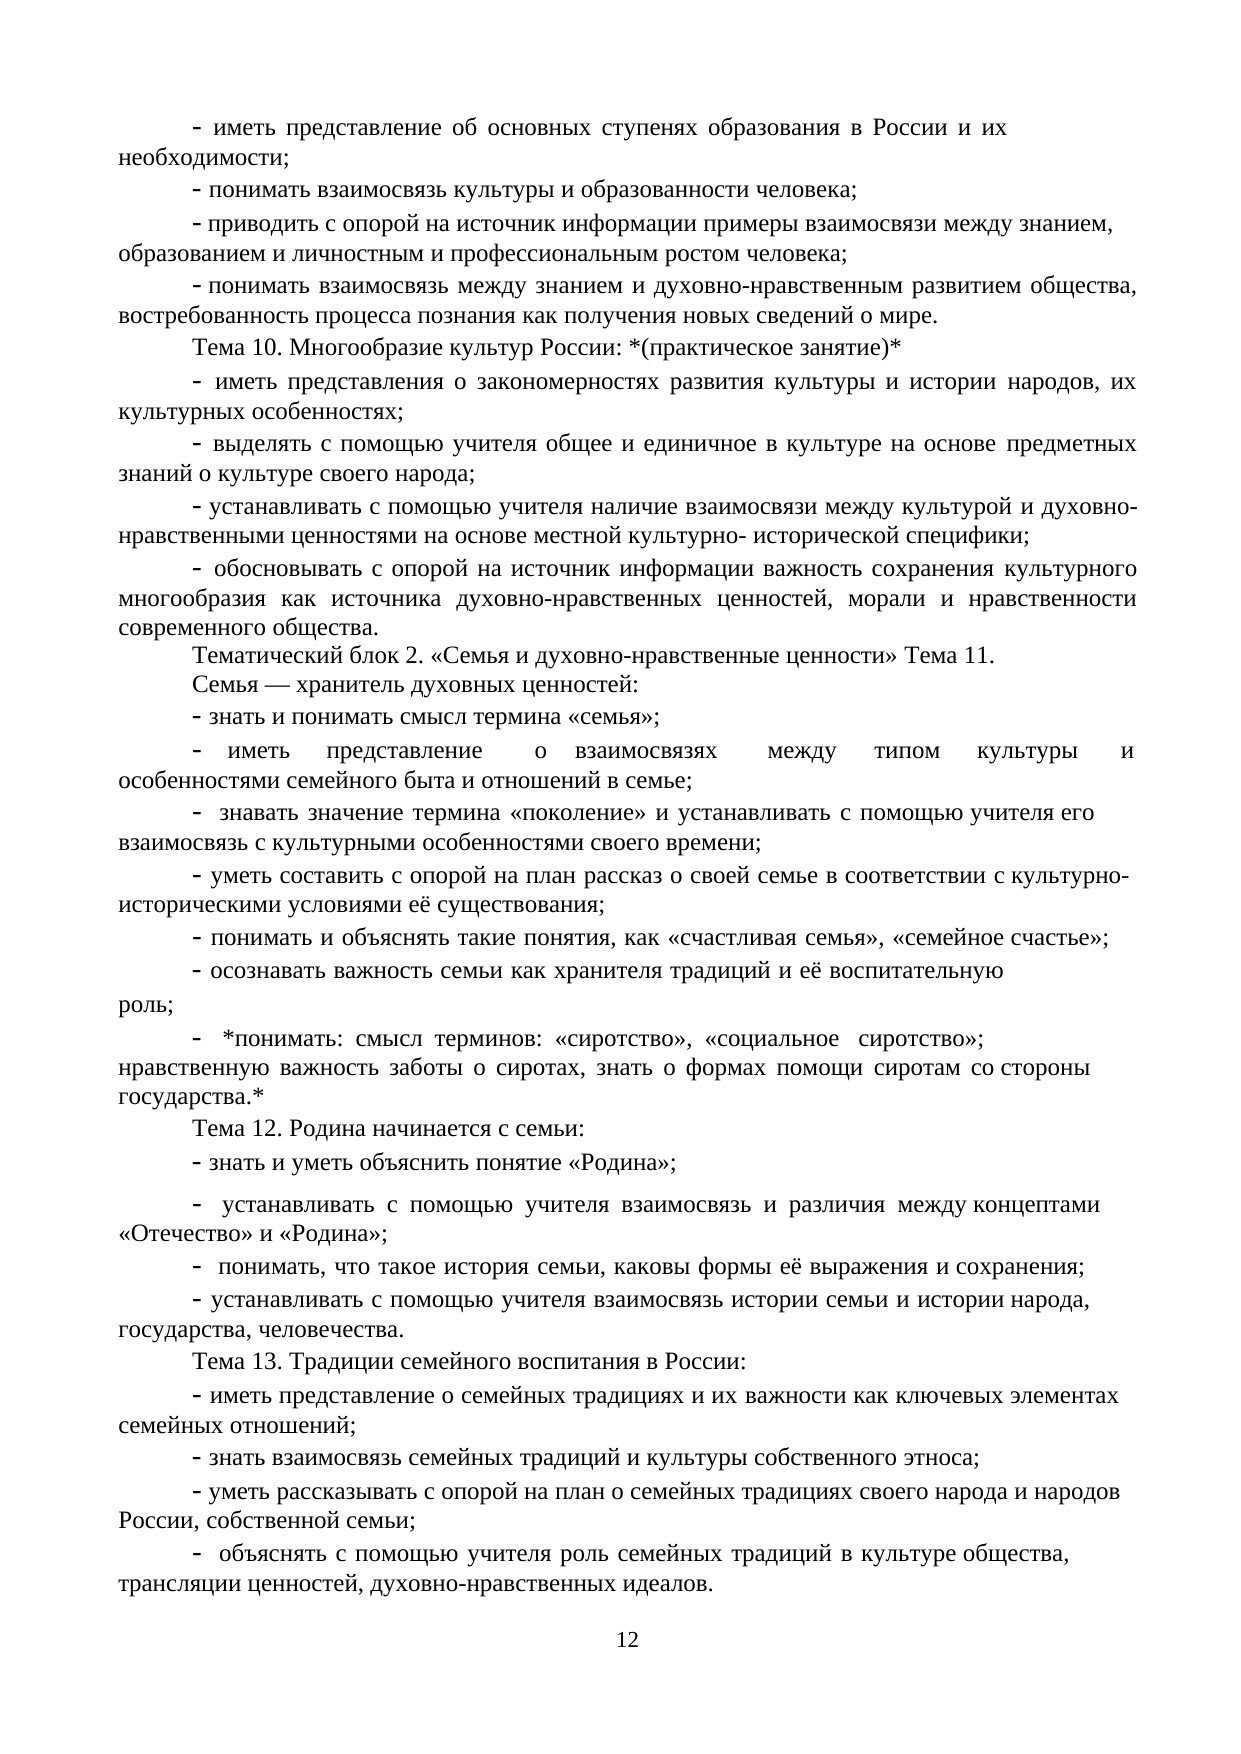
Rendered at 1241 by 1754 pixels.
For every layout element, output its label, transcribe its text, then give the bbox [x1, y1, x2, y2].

list устанавливать с помощью учителя взаимосвязь и различия между концептами «Отечество» и «Родина»; [118, 1185, 1137, 1247]
list знать и понимать смысл термина «семья»; [192, 698, 1165, 731]
list знать взаимосвязь семейных традиций и культуры собственного этноса; [192, 1438, 1165, 1472]
list приводить с опорой на источник информации примеры взаимосвязи между знанием, образованием и личностным и профессиональным ростом человека; [118, 204, 1137, 266]
list понимать взаимосвязь культуры и образованности человека; [192, 171, 1165, 204]
list осознавать важность семьи как хранителя традиций и её воспитательную [192, 952, 1165, 985]
list уметь рассказывать с опорой на план о семейных традициях своего народа и народов России, собственной семьи; [118, 1472, 1137, 1534]
text Тематический блок 2. «Семья и духовно-нравственные ценности» Тема 11. Семья — хранитель духовных ценностей: [192, 640, 1017, 698]
list устанавливать с помощью учителя взаимосвязь истории семьи и истории народа, государства, человечества. [118, 1281, 1137, 1343]
list понимать взаимосвязь между знанием и духовно-нравственным развитием общества, востребованность процесса познания как получения новых сведений о мире. [118, 266, 1137, 329]
list иметь представления о закономерностях развития культуры и истории народов, их культурных особенностях; [118, 362, 1136, 424]
text роль; [118, 985, 1165, 1019]
list иметь представление о семейных традициях и их важности как ключевых элементах семейных отношений; [118, 1376, 1137, 1438]
text Тема 12. Родина начинается с семьи: [192, 1110, 1165, 1143]
list устанавливать с помощью учителя наличие взаимосвязи между культурой и духовно-нравственными ценностями на основе местной культурно- исторической специфики; [118, 487, 1138, 549]
list понимать, что такое история семьи, каковы формы её выражения и сохранения; [118, 1247, 1137, 1281]
list *понимать: смысл терминов: «сиротство», «социальное сиротство»; [192, 1019, 1165, 1052]
list уметь составить с опорой на план рассказ о своей семье в соответствии с культурно-историческими условиями её существования; [118, 856, 1137, 918]
list обосновывать с опорой на источник информации важность сохранения культурного многообразия как источника духовно-нравственных ценностей, морали и нравственности современного общества. [118, 549, 1137, 640]
text Тема 10. Многообразие культур России: *(практическое занятие)* [192, 329, 1165, 362]
text нравственную важность заботы о сиротах, знать о формах помощи сиротам со стороны государства.* [118, 1052, 1165, 1110]
list выделять с помощью учителя общее и единичное в культуре на основе предметных знаний о культуре своего народа; [118, 424, 1137, 487]
list объяснять с помощью учителя роль семейных традиций в культуре общества, трансляции ценностей, духовно-нравственных идеалов. [118, 1534, 1137, 1597]
text Тема 13. Традиции семейного воспитания в России: [192, 1343, 1165, 1376]
list знавать значение термина «поколение» и устанавливать с помощью учителя его взаимосвязь с культурными особенностями своего времени; [118, 793, 1137, 856]
list знать и уметь объяснить понятие «Родина»; [192, 1143, 1165, 1177]
list понимать и объяснять такие понятия, как «счастливая семья», «семейное счастье»; [118, 918, 1137, 952]
list иметь представление о взаимосвязях между типом культуры и особенностями семейного быта и отношений в семье; [118, 731, 1137, 793]
list иметь представление об основных ступенях образования в России и их необходимости; [118, 108, 1137, 171]
